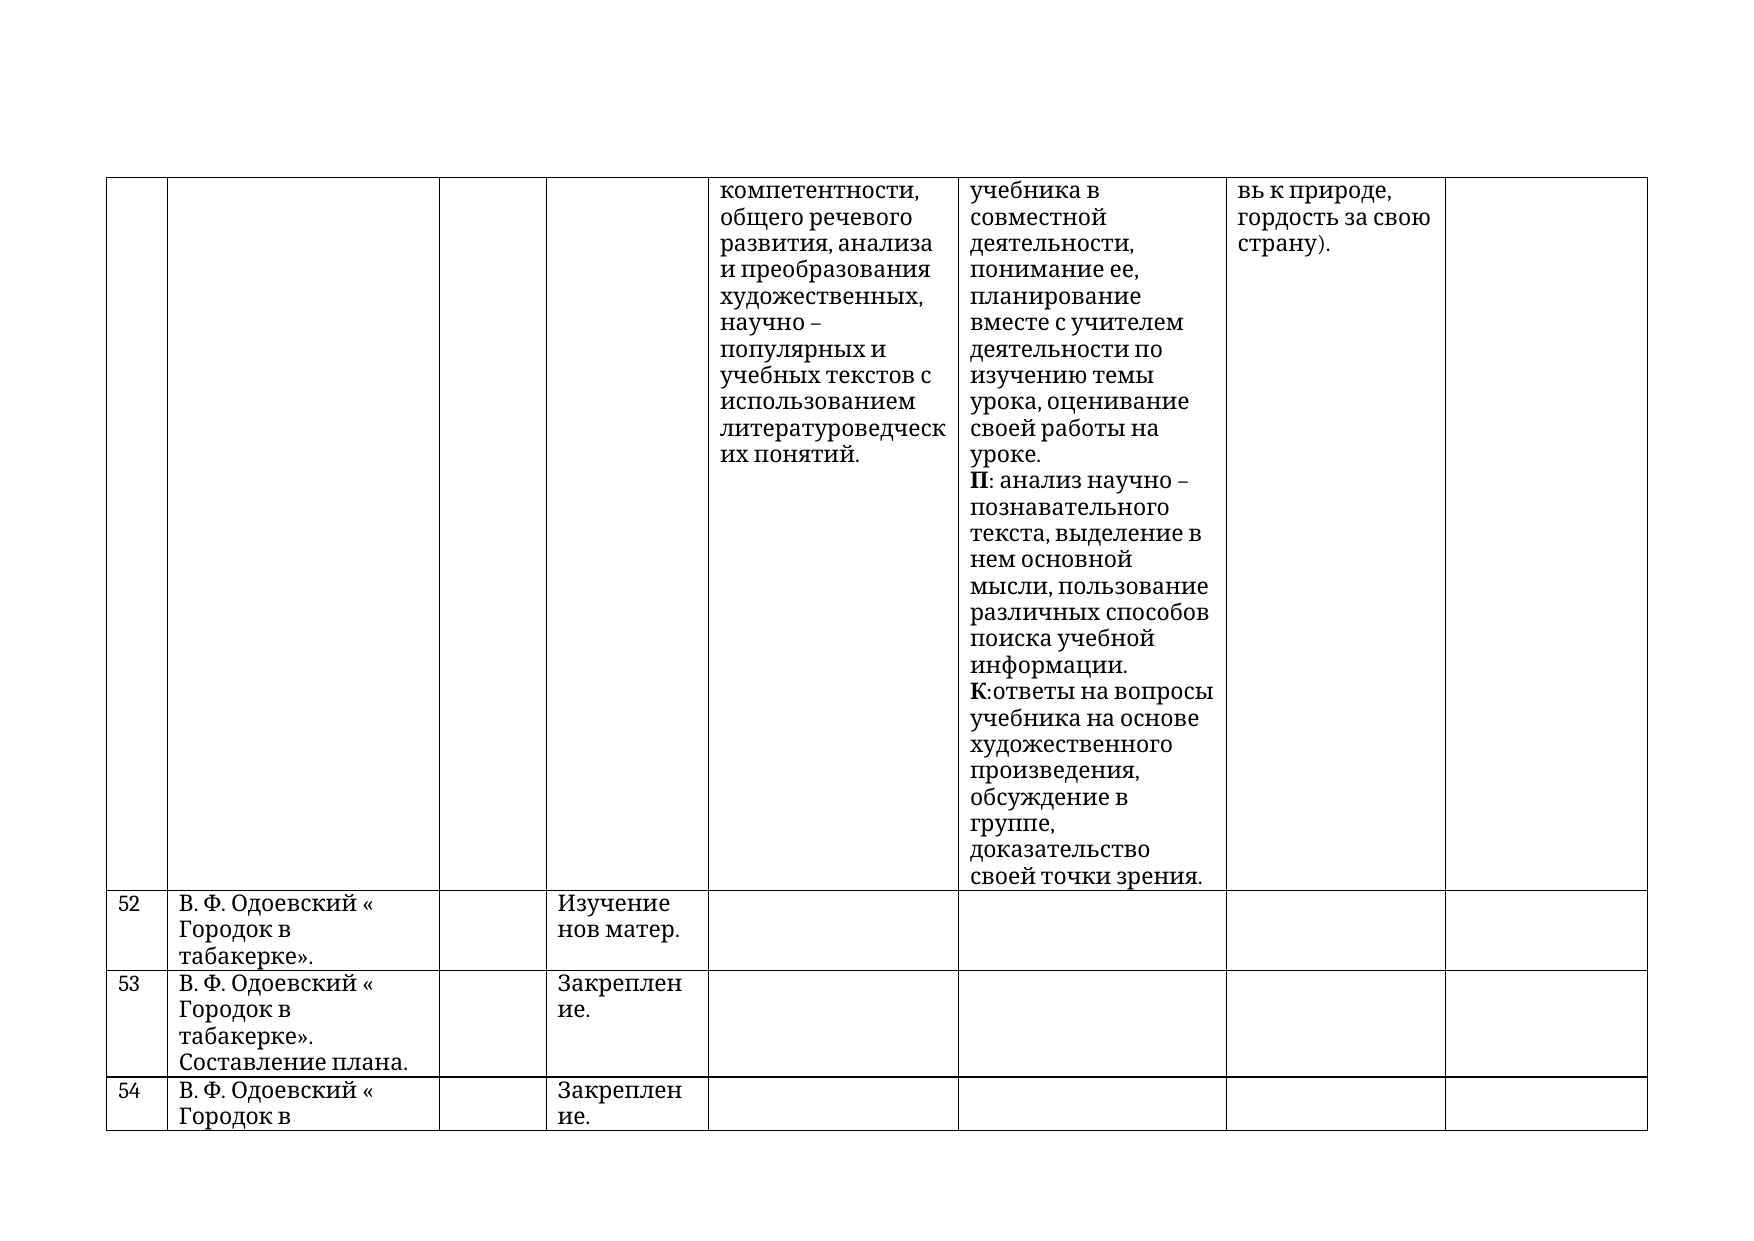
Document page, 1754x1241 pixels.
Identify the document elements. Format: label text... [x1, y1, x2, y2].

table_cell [1227, 178, 1445, 890]
table_cell [1446, 971, 1647, 1076]
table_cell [168, 1078, 439, 1130]
table_cell [709, 971, 958, 1076]
table_cell [547, 178, 708, 890]
table_cell [959, 971, 1226, 1076]
table_cell [1446, 178, 1647, 890]
table_cell [959, 1078, 1226, 1130]
table_cell 54 [107, 1078, 167, 1130]
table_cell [959, 178, 1226, 890]
table_cell [959, 891, 1226, 970]
table_cell Изучение нов матер. [547, 891, 708, 970]
table_cell Закрепление. [547, 1078, 708, 1130]
table_cell В. Ф. Одоевский « Городок в табакерке». [168, 891, 439, 970]
table_cell [1227, 891, 1445, 970]
table_cell [709, 1078, 958, 1130]
table_cell [107, 178, 167, 890]
table_cell [709, 891, 958, 970]
table_cell [1446, 1078, 1647, 1130]
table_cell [709, 178, 958, 890]
table_cell [440, 891, 546, 970]
table_cell В. Ф. Одоевский « Городок в табакерке». Составление плана. [168, 971, 439, 1076]
table_cell [1227, 971, 1445, 1076]
table_cell 52 [107, 891, 167, 970]
table_cell [440, 971, 546, 1076]
table_cell [1446, 891, 1647, 970]
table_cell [168, 178, 439, 890]
table_cell Закрепление. [547, 971, 708, 1076]
table_cell [440, 178, 546, 890]
table_cell [1227, 1078, 1445, 1130]
table_cell [440, 1078, 546, 1130]
table_cell 53 [107, 971, 167, 1076]
